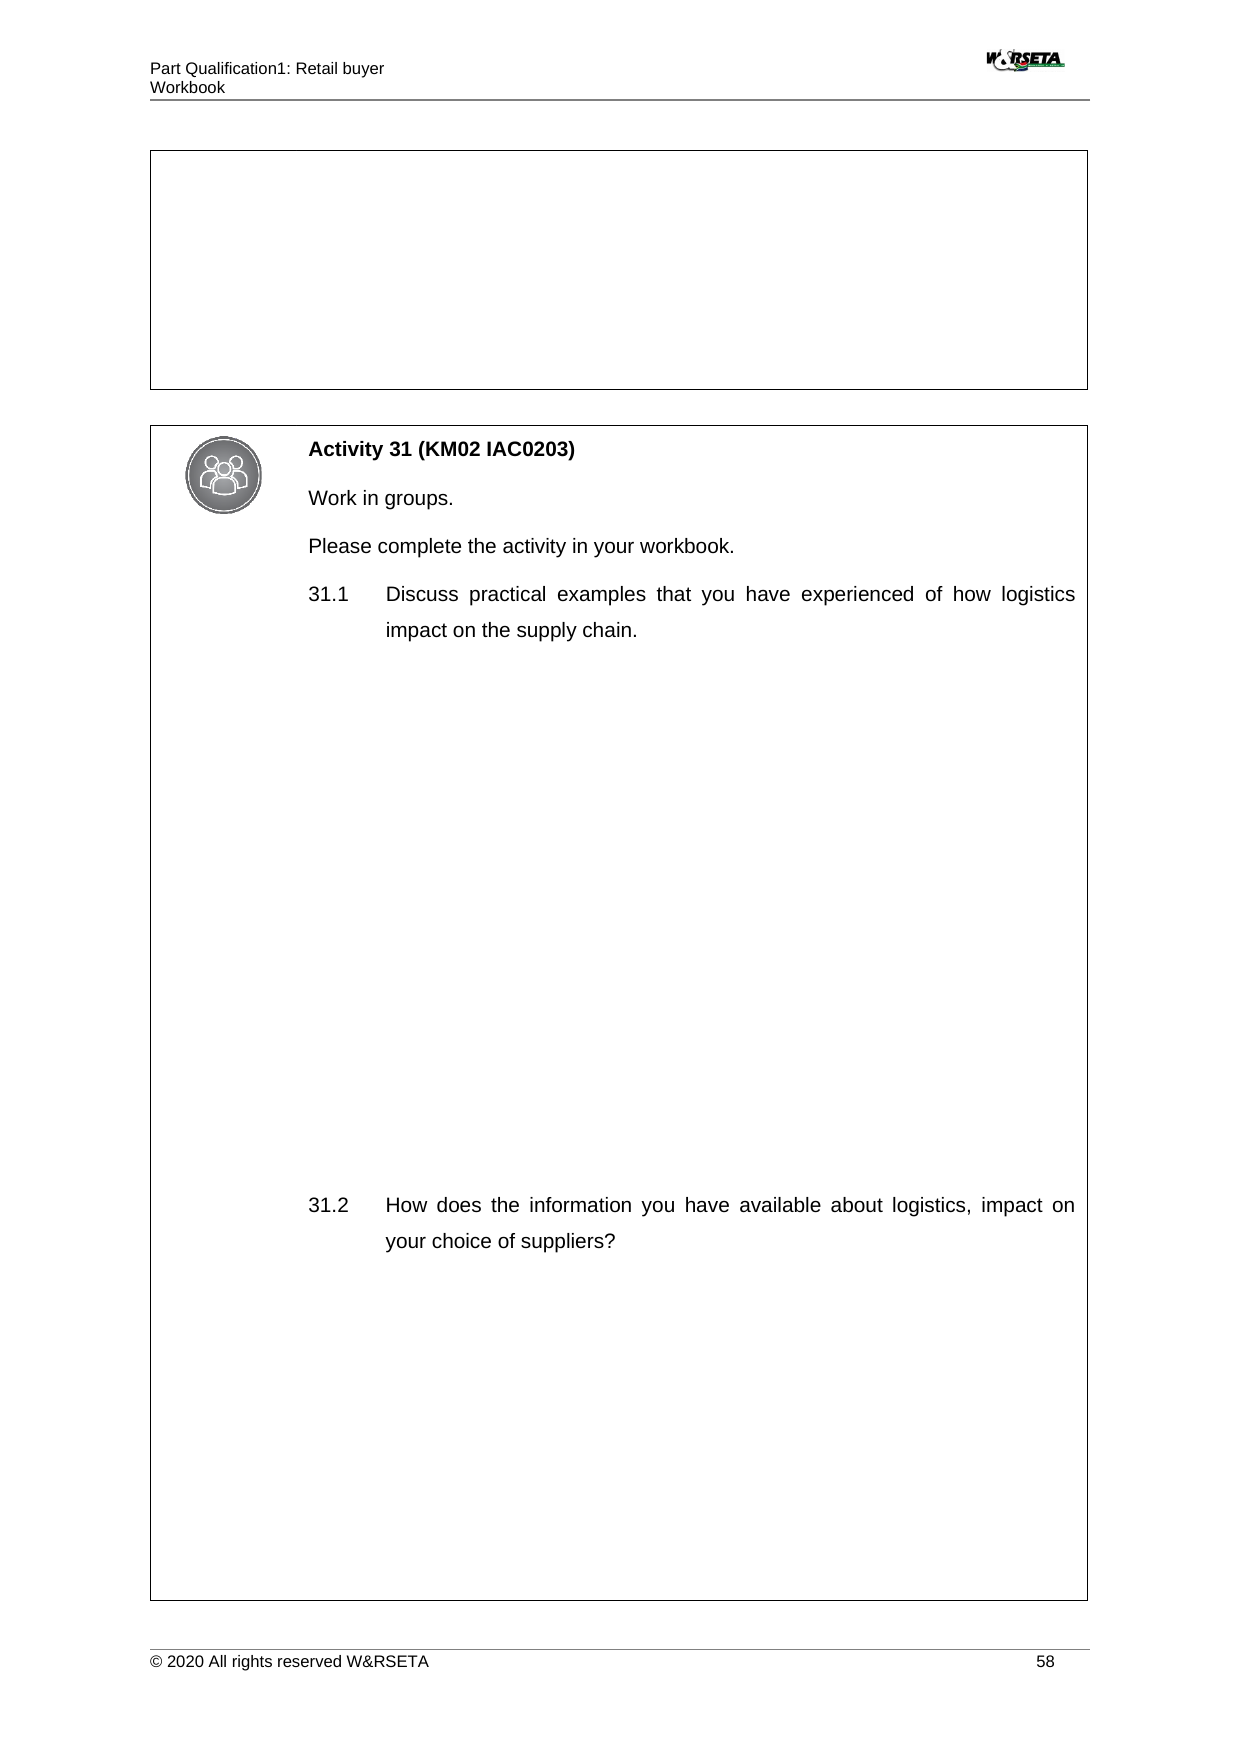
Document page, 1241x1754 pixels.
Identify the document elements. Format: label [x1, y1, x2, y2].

table_header [297, 151, 1087, 389]
picture [986, 49, 1065, 72]
table_header [151, 151, 296, 389]
table_header [151, 426, 296, 1600]
picture [185, 436, 262, 514]
table_header [297, 426, 1087, 1600]
